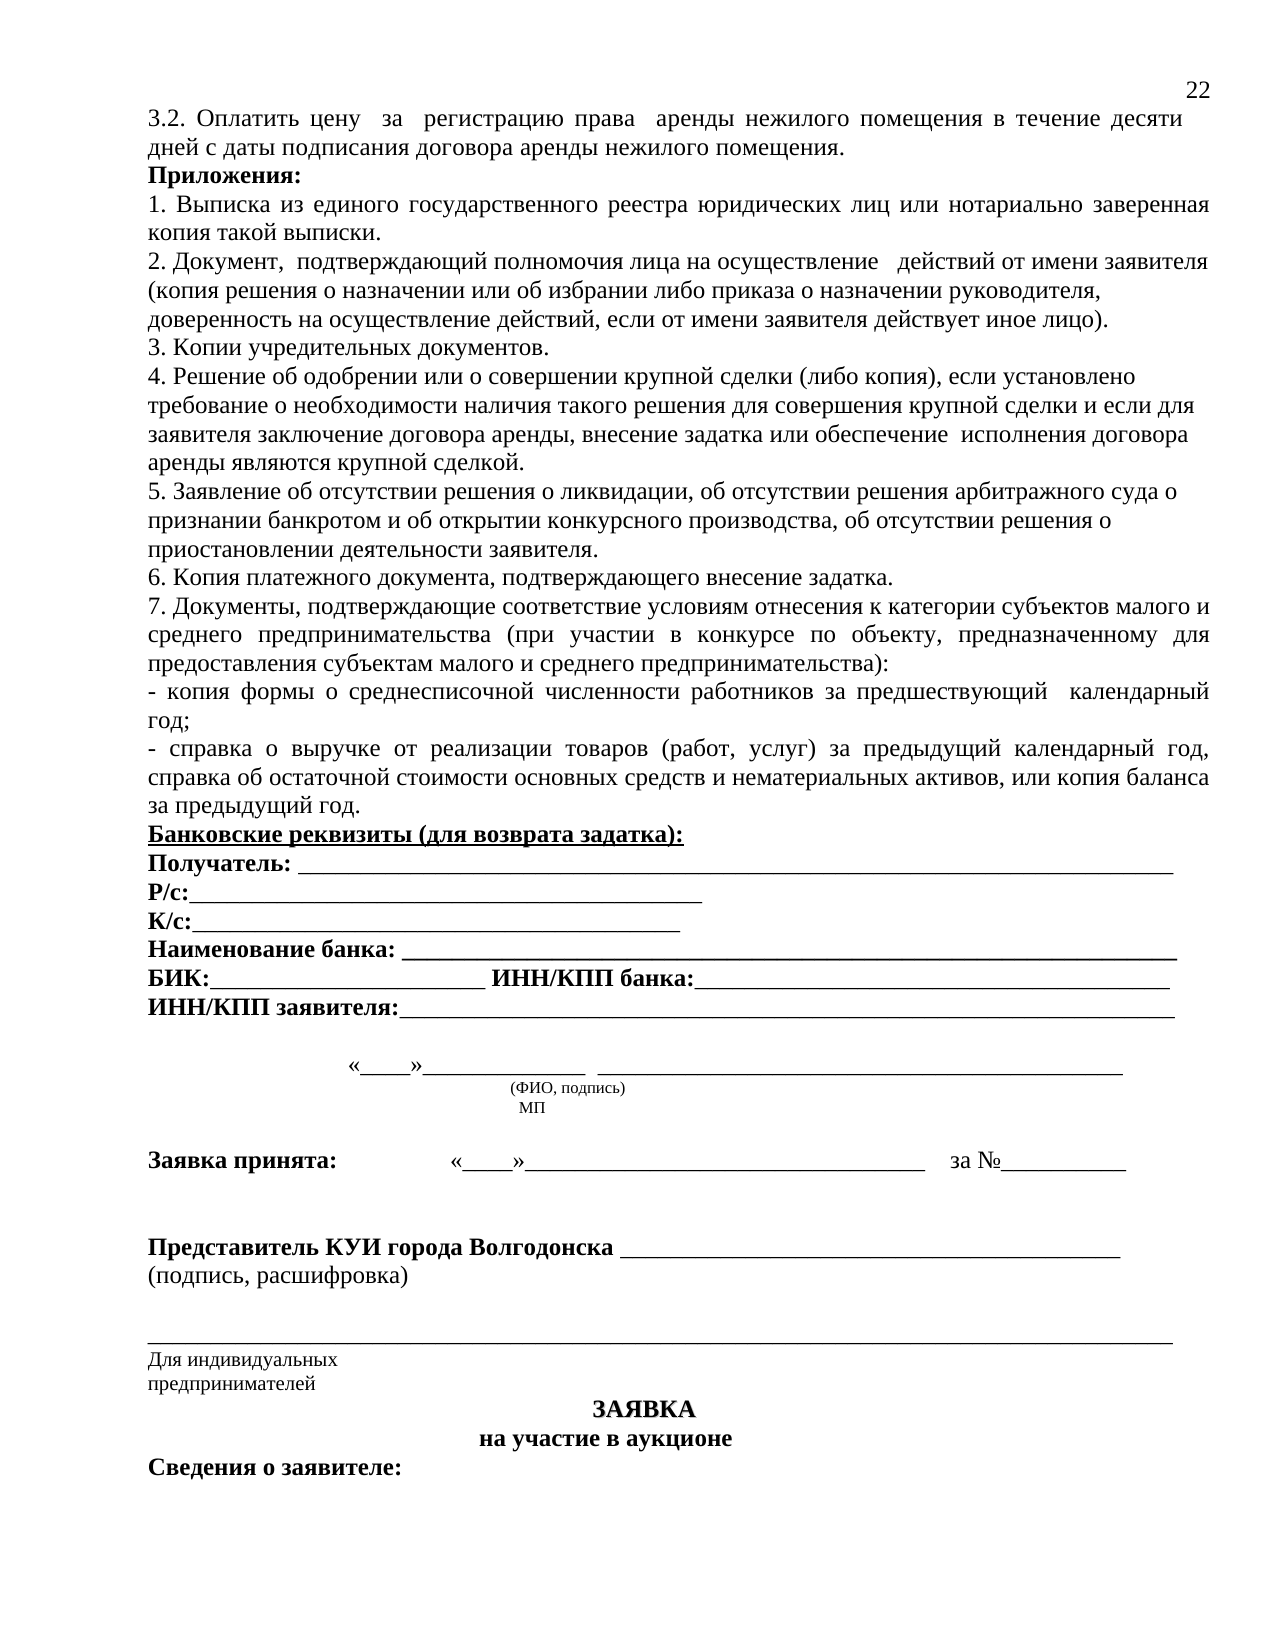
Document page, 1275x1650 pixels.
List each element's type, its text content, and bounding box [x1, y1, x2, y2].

text 4. Решение об одобрении или о совершении крупной сделки (либо копия), если установлено требование о необходимости наличия такого решения для совершения крупной сделки и если для заявителя заключение договора аренды, внесение задатка или обеспечение исполнения договора аренды являются крупной сделкой. [148, 361, 1211, 476]
text 3. Копии учредительных документов. [148, 333, 1211, 361]
text Р/с:_________________________________________ К/с:_______________________________________ [148, 877, 1211, 934]
text 3.2. Оплатить цену за регистрацию права аренды нежилого помещения в течение десяти дней с даты подписания договора аренды нежилого помещения. [148, 104, 1211, 161]
text (ФИО, подпись) [148, 1078, 1211, 1097]
text - копия формы о среднесписочной численности работников за предшествующий календарный год; [148, 677, 1211, 734]
text Заявка принята: «____»________________________________ за №__________ [148, 1145, 1211, 1174]
text Банковские реквизиты (для возврата задатка): [148, 819, 1211, 848]
text МП [148, 1097, 1211, 1117]
text 6. Копия платежного документа, подтверждающего внесение задатка. [148, 562, 1211, 591]
text Наименование банка: ______________________________________________________________ [148, 934, 1211, 963]
text Сведения о заявителе: [148, 1452, 1211, 1481]
text на участие в аукционе [148, 1423, 1211, 1452]
subtitle ЗАЯВКА [148, 1395, 1208, 1423]
text 7. Документы, подтверждающие соответствие условиям отнесения к категории субъектов малого и среднего предпринимательства (при участии в конкурсе по объекту, предназначенному для предоставления субъектам малого и среднего предпринимательства): [148, 591, 1211, 677]
text ИНН/КПП заявителя:______________________________________________________________ [148, 992, 1211, 1021]
text Получатель: ______________________________________________________________________ [148, 848, 1211, 877]
text «____»_____________ __________________________________________ [148, 1049, 1211, 1078]
text 5. Заявление об отсутствии решения о ликвидации, об отсутствии решения арбитражного суда о признании банкротом и об открытии конкурсного производства, об отсутствии решения о приостановлении деятельности заявителя. [148, 476, 1211, 562]
text Для индивидуальных [148, 1347, 1211, 1371]
text Представитель КУИ города Волгодонска ________________________________________ [148, 1232, 1211, 1260]
text 2. Документ, подтверждающий полномочия лица на осуществление действий от имени заявителя (копия решения о назначении или об избрании либо приказа о назначении руководителя, доверенность на осуществление действий, если от имени заявителя действует иное лицо). [148, 246, 1211, 333]
text 1. Выписка из единого государственного реестра юридических лиц или нотариально заверенная копия такой выписки. [148, 189, 1211, 246]
text __________________________________________________________________________________ [148, 1318, 1211, 1347]
text БИК:______________________ ИНН/КПП банка:______________________________________ [148, 963, 1211, 992]
text (подпись, расшифровка) [148, 1260, 1211, 1289]
text Приложения: [148, 161, 1211, 189]
text предпринимателей [148, 1371, 1211, 1395]
text - справка о выручке от реализации товаров (работ, услуг) за предыдущий календарный год, справка об остаточной стоимости основных средств и нематериальных активов, или копия баланса за предыдущий год. [148, 734, 1211, 819]
